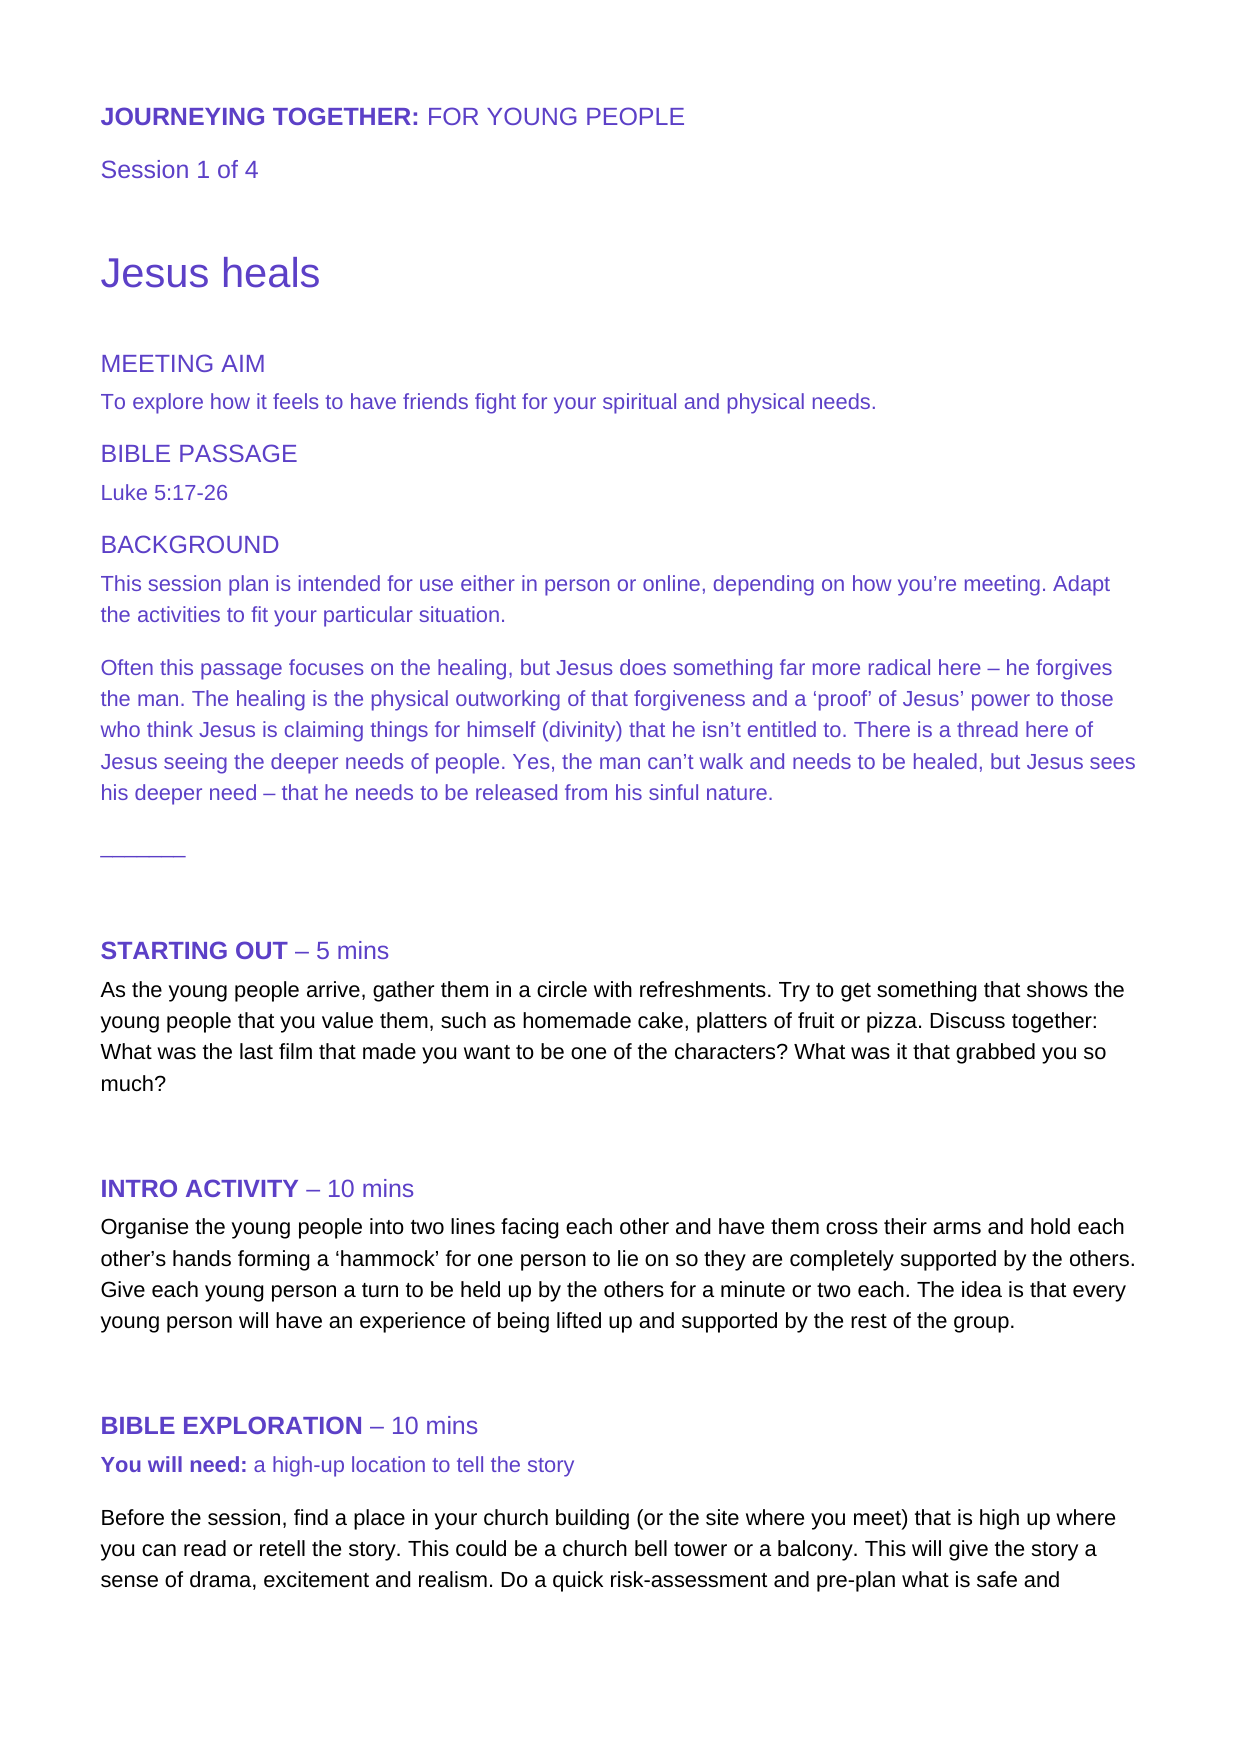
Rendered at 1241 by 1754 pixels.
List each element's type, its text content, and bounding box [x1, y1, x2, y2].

text JOURNEYING TOGETHER: FOR YOUNG PEOPLE [100, 100, 1140, 132]
text You will need: a high-up location to tell the story [100, 1447, 1140, 1478]
text Organise the young people into two lines facing each other and have them cross their arms and hold each other’s hands forming a ‘hammock’ for one person to lie on so they are completely supported by the others. Give each young person a turn to be held up by the others for a minute or two each. The idea is that every young person will have an experience of being lifted up and supported by the rest of the group. [100, 1210, 1140, 1335]
subtitle BACKGROUND [100, 528, 1140, 560]
text Luke 5:17-26 [100, 475, 1140, 507]
text Often this passage focuses on the healing, but Jesus does something far more radical here – he forgives the man. The healing is the physical outworking of that forgiveness and a ‘proof’ of Jesus’ power to those who think Jesus is claiming things for himself (divinity) that he isn’t entitled to. There is a thread here of Jesus seeing the deeper needs of people. Yes, the man can’t walk and needs to be healed, but Jesus sees his deeper need – that he needs to be released from his sinful nature. [100, 650, 1140, 807]
subtitle BIBLE EXPLORATION – 10 mins [100, 1410, 1140, 1441]
subtitle INTRO ACTIVITY – 10 mins [100, 1172, 1140, 1203]
text _______ [100, 828, 1140, 860]
subtitle STARTING OUT – 5 mins [100, 935, 1140, 966]
text To explore how it feels to have friends fight for your spiritual and physical needs. [100, 385, 1140, 416]
subtitle Jesus heals [100, 263, 1140, 294]
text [100, 1500, 1140, 1594]
text Session 1 of 4 [100, 153, 1140, 185]
subtitle MEETING AIM [100, 347, 1140, 378]
text This session plan is intended for use either in person or online, depending on how you’re meeting. Adapt the activities to fit your particular situation. [100, 566, 1140, 628]
subtitle BIBLE PASSAGE [100, 438, 1140, 469]
text As the young people arrive, gather them in a circle with refreshments. Try to get something that shows the young people that you value them, such as homemade cake, platters of fruit or pizza. Discuss together: What was the last film that made you want to be one of the characters? What was it that grabbed you so much? [100, 972, 1140, 1097]
